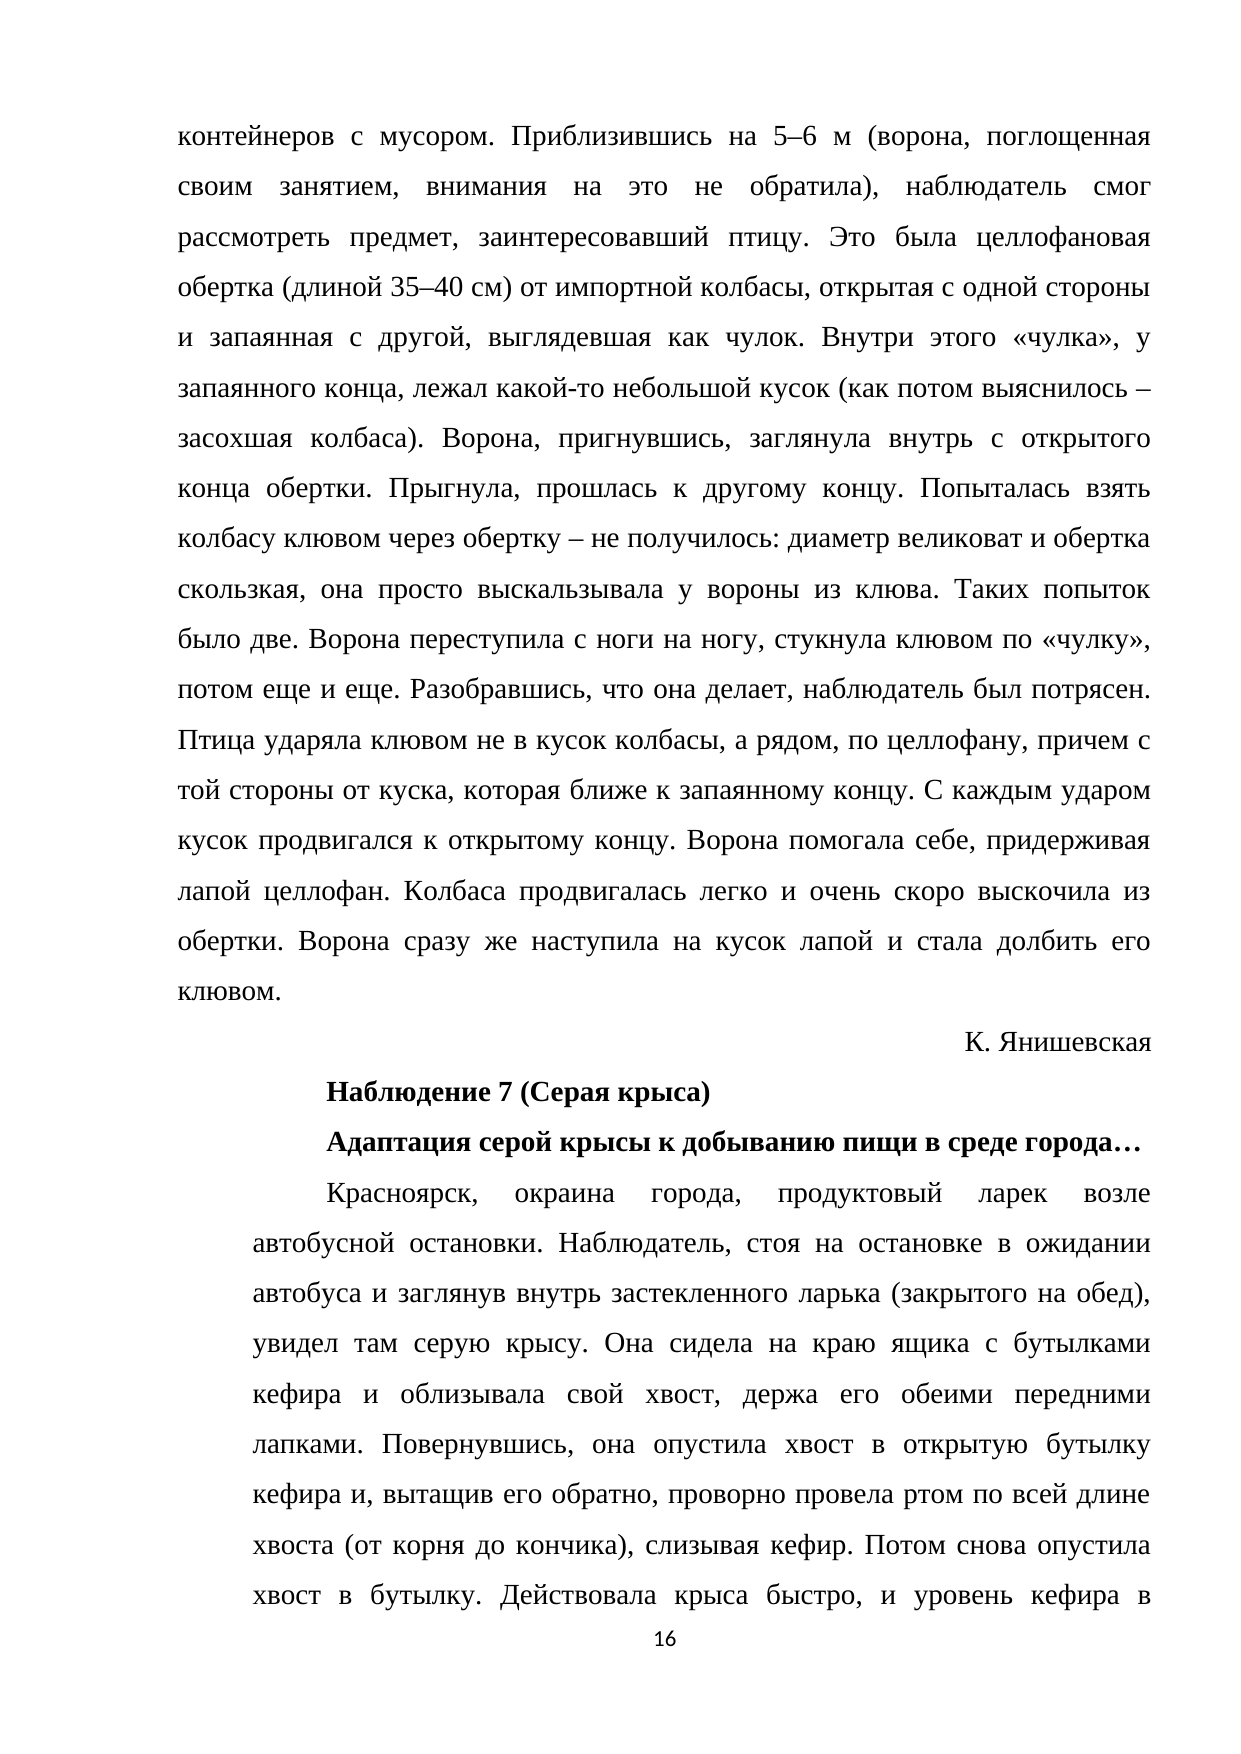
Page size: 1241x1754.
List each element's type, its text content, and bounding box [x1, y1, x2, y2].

text К. Янишевская [177, 1024, 1152, 1057]
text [177, 118, 1152, 1007]
text Наблюдение 7 (Серая крыса) [252, 1074, 1152, 1108]
text Адаптация серой крысы к добыванию пищи в среде города… [252, 1124, 1152, 1158]
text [252, 1175, 1152, 1611]
